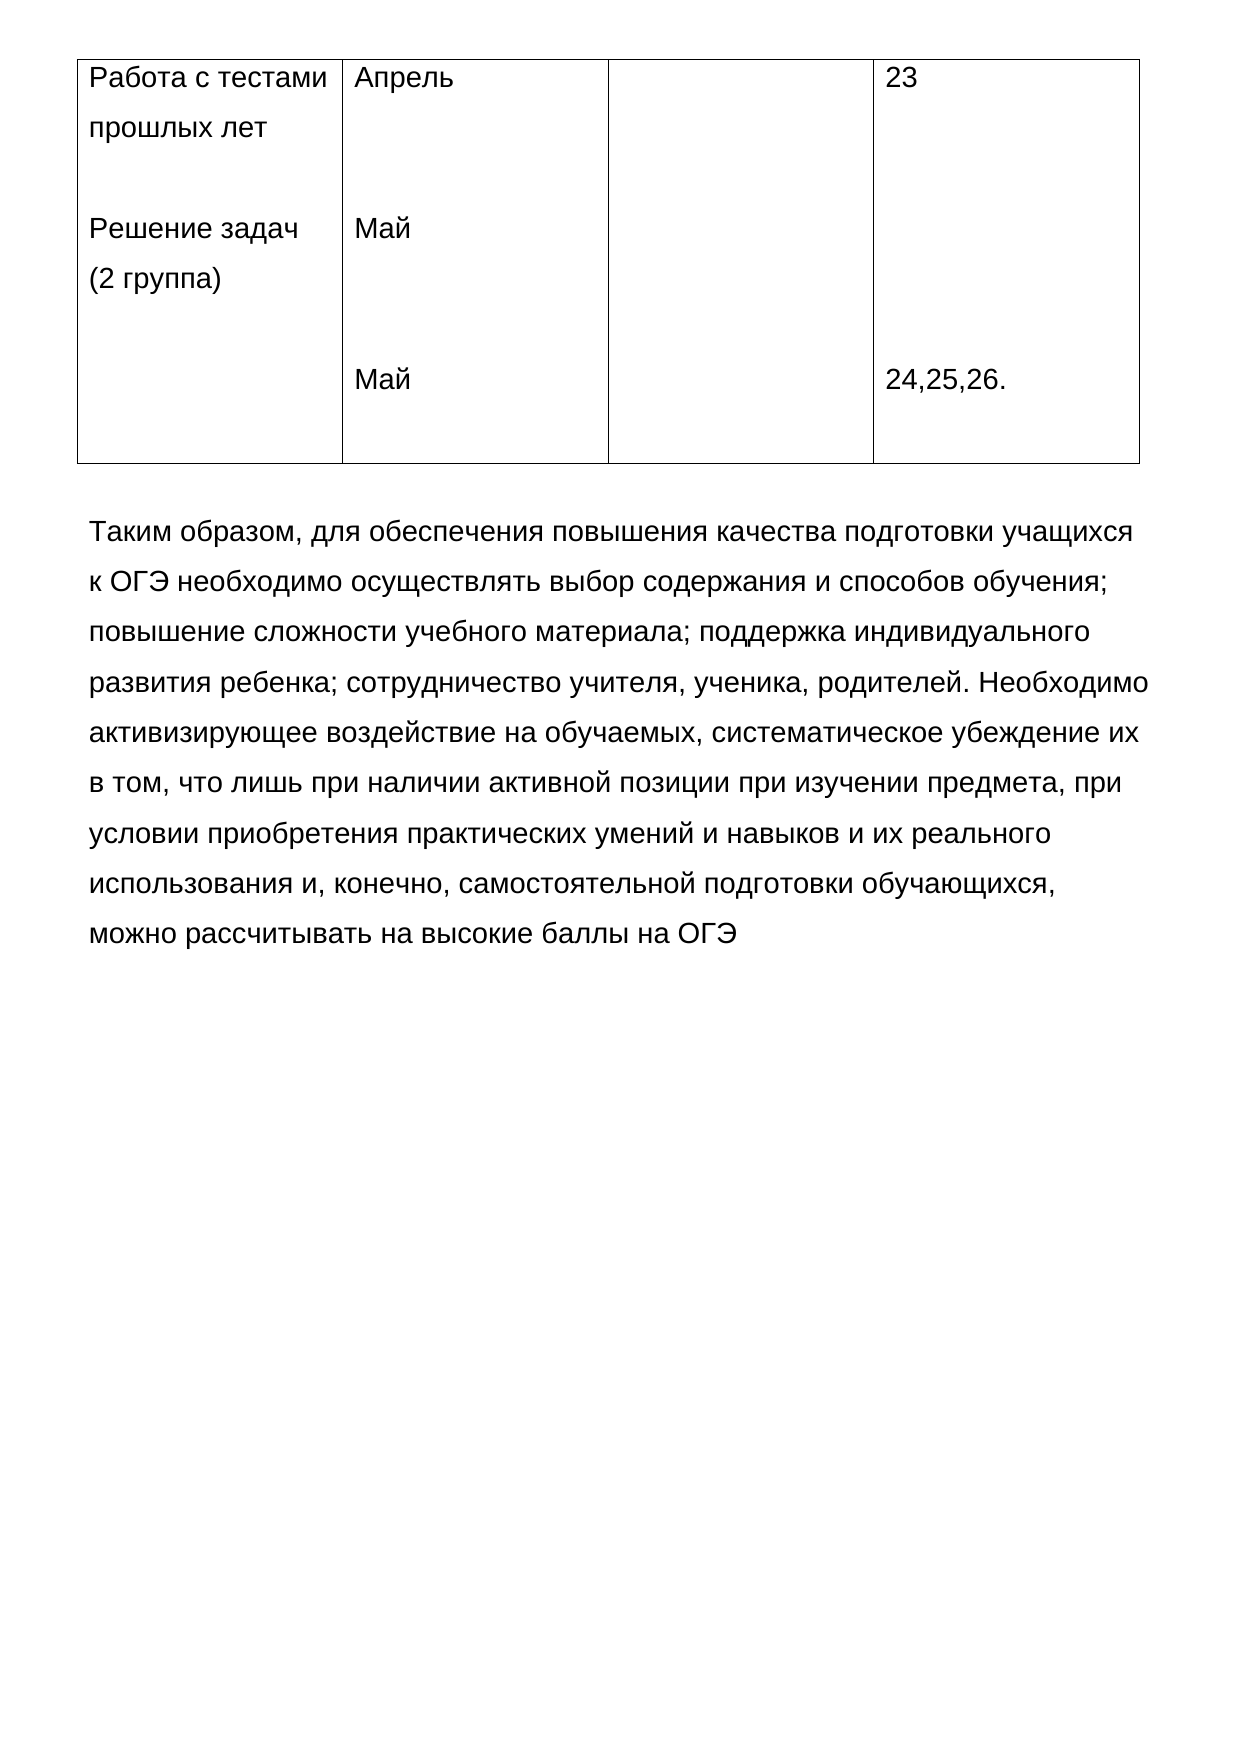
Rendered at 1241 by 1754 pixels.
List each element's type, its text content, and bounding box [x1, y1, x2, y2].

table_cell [609, 60, 873, 462]
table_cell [78, 60, 342, 462]
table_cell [343, 60, 608, 462]
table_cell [874, 60, 1139, 462]
text Таким образом, для обеспечения повышения качества подготовки учащихся к ОГЭ необходимо осуществлять выбор содержания и способов обучения; повышение сложности учебного материала; поддержка индивидуального развития ребенка; сотрудничество учителя, ученика, родителей. Необходимо активизирующее воздействие на обучаемых, систематическое убеждение их в том, что лишь при наличии активной позиции при изучении предмета, при условии приобретения практических умений и навыков и их реального использования и, конечно, самостоятельной подготовки обучающихся, можно рассчитывать на высокие баллы на ОГЭ [89, 514, 1152, 950]
